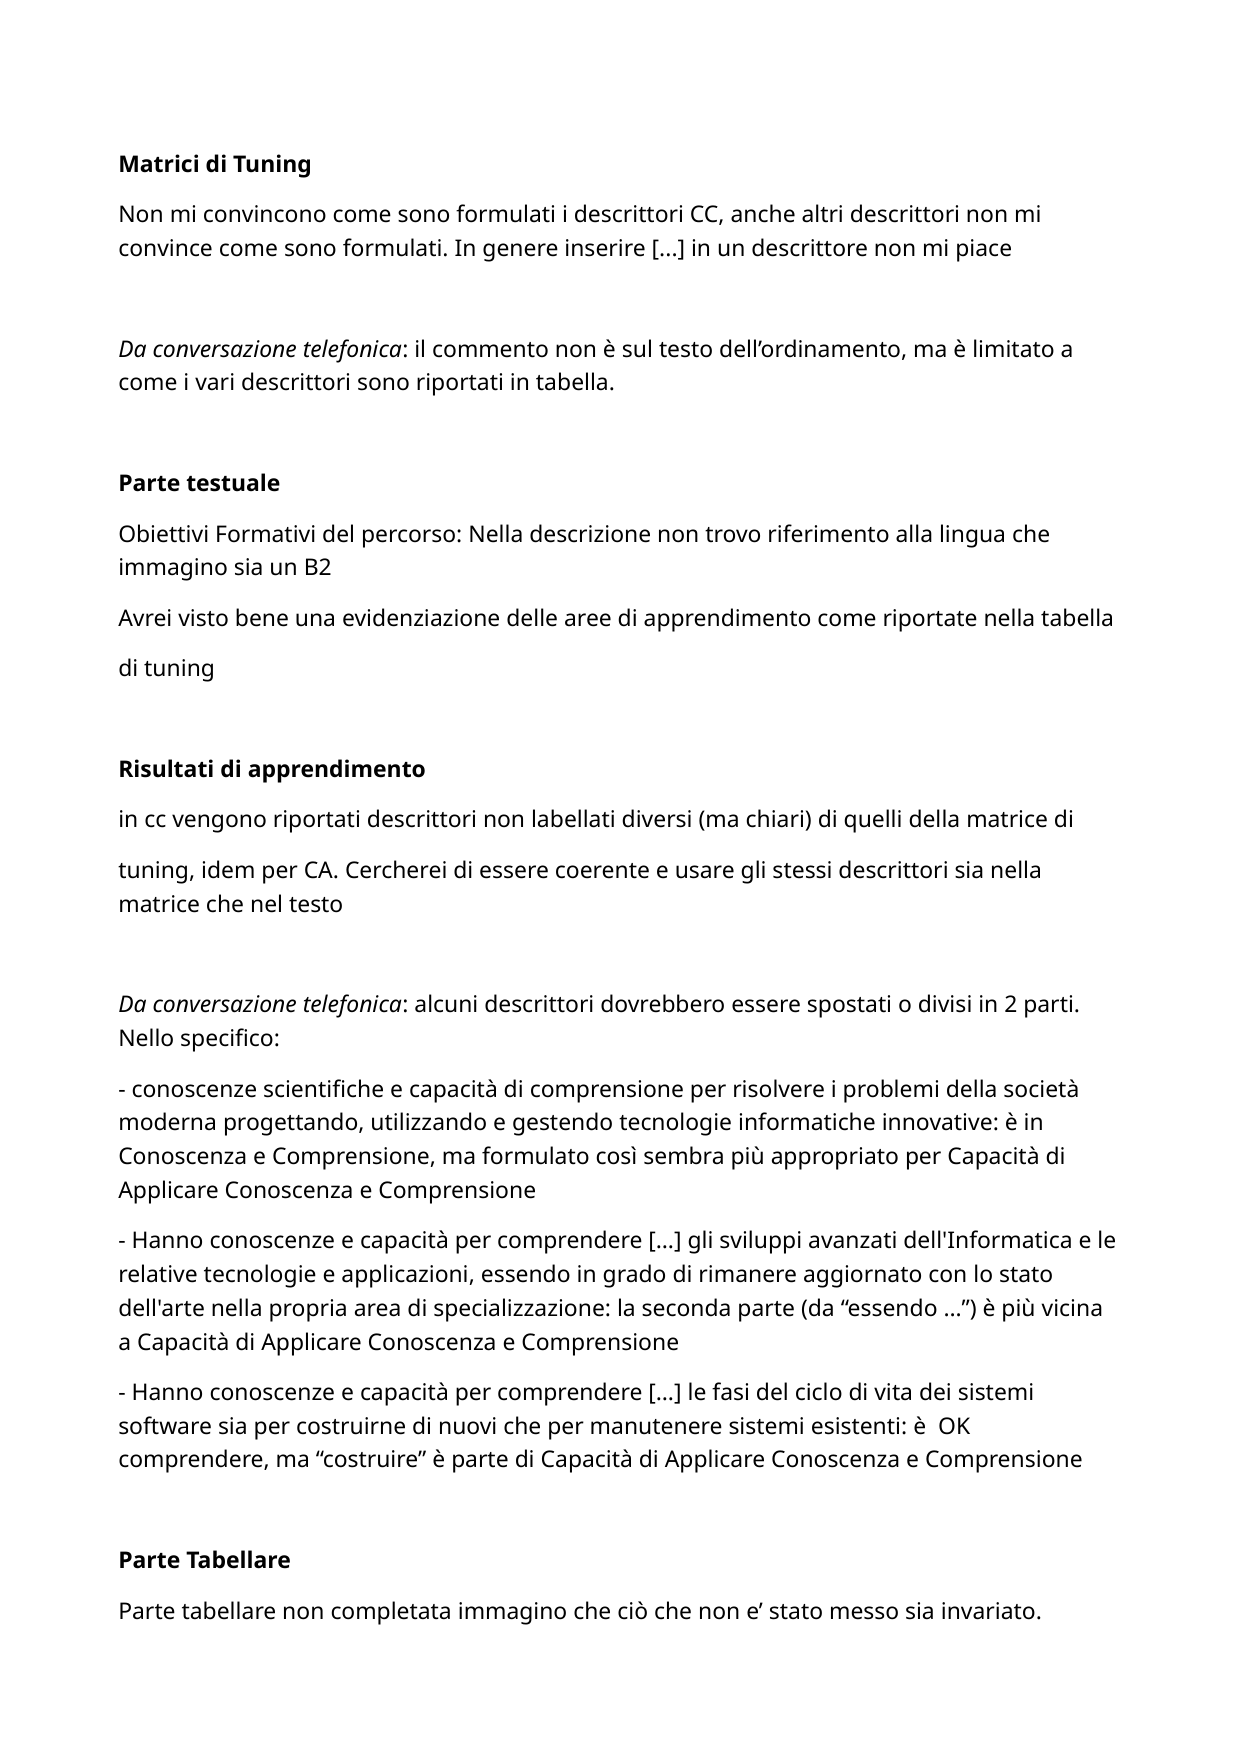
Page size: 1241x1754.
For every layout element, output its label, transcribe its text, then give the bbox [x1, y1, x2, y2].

text Da conversazione telefonica: alcuni descrittori dovrebbero essere spostati o divisi in 2 parti. Nello specifico: [118, 988, 1122, 1053]
text di tuning [118, 652, 1122, 683]
text in cc vengono riportati descrittori non labellati diversi (ma chiari) di quelli della matrice di [118, 803, 1122, 835]
text - conoscenze scientifiche e capacità di comprensione per risolvere i problemi della società moderna progettando, utilizzando e gestendo tecnologie informatiche innovative: è in Conoscenza e Comprensione, ma formulato così sembra più appropriato per Capacità di Applicare Conoscenza e Comprensione [118, 1073, 1122, 1205]
text Parte tabellare non completata immagino che ciò che non e’ stato messo sia invariato. [118, 1595, 1122, 1626]
text Non mi convincono come sono formulati i descrittori CC, anche altri descrittori non mi convince come sono formulati. In genere inserire [...] in un descrittore non mi piace [118, 198, 1122, 263]
text Matrici di Tuning [118, 148, 1122, 179]
text - Hanno conoscenze e capacità per comprendere […] gli sviluppi avanzati dell'Informatica e le relative tecnologie e applicazioni, essendo in grado di rimanere aggiornato con lo stato dell'arte nella propria area di specializzazione: la seconda parte (da “essendo …”) è più vicina a Capacità di Applicare Conoscenza e Comprensione [118, 1224, 1122, 1357]
text tuning, idem per CA. Cercherei di essere coerente e usare gli stessi descrittori sia nella matrice che nel testo [118, 854, 1122, 919]
text Parte Tabellare [118, 1544, 1122, 1576]
text - Hanno conoscenze e capacità per comprendere […] le fasi del ciclo di vita dei sistemi software sia per costruirne di nuovi che per manutenere sistemi esistenti: è OK comprendere, ma “costruire” è parte di Capacità di Applicare Conoscenza e Comprensione [118, 1376, 1122, 1475]
text Avrei visto bene una evidenziazione delle aree di apprendimento come riportate nella tabella [118, 602, 1122, 633]
text Obiettivi Formativi del percorso: Nella descrizione non trovo riferimento alla lingua che immagino sia un B2 [118, 518, 1122, 583]
text Risultati di apprendimento [118, 753, 1122, 784]
text Da conversazione telefonica: il commento non è sul testo dell’ordinamento, ma è limitato a come i vari descrittori sono riportati in tabella. [118, 333, 1122, 398]
text Parte testuale [118, 467, 1122, 498]
